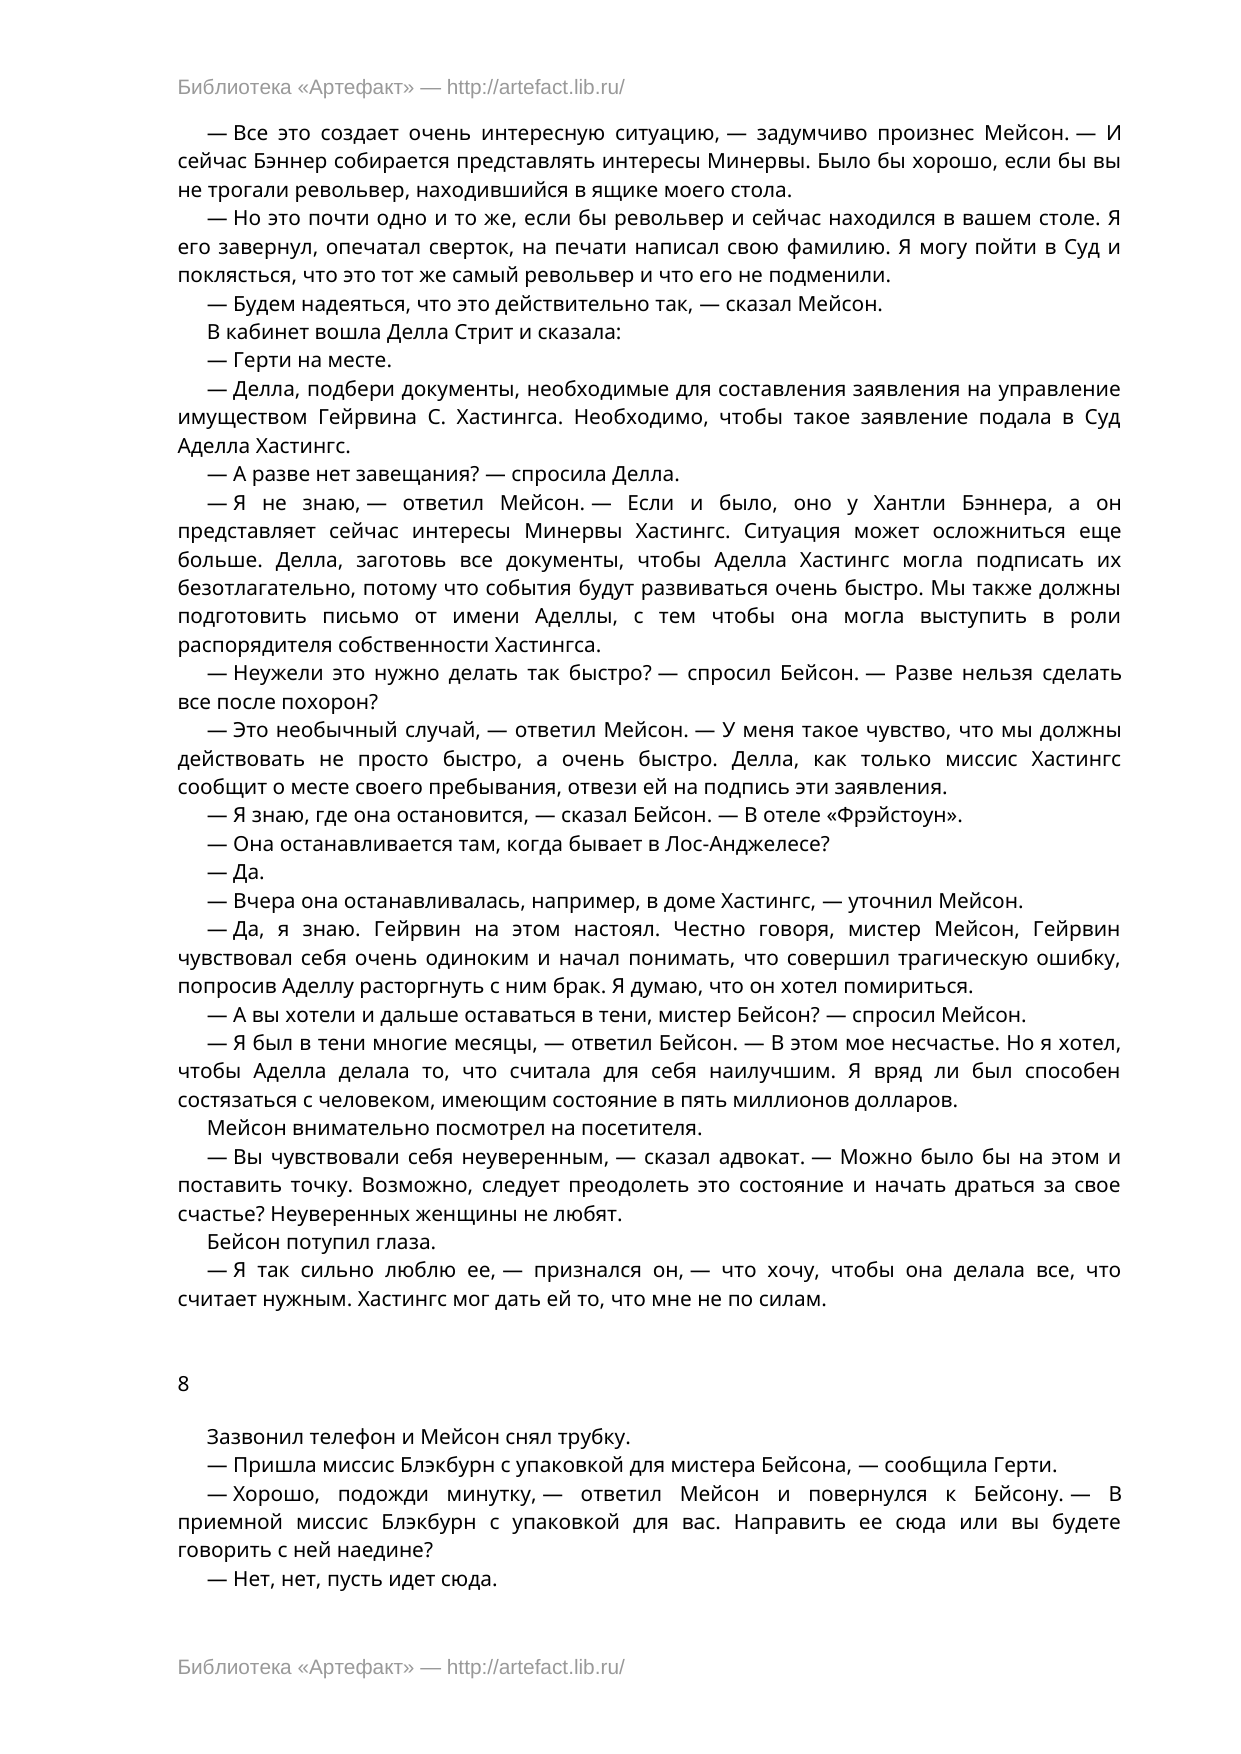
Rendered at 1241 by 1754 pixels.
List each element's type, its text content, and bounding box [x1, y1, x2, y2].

text — Но это почти одно и то же, если бы револьвер и сейчас находился в вашем столе. Я его завернул, опечатал сверток, на печати написал свою фамилию. Я могу пойти в Суд и поклясться, что это тот же самый револьвер и что его не подменили. [177, 203, 1122, 289]
text — Да, я знаю. Гейрвин на этом настоял. Честно говоря, мистер Мейсон, Гейрвин чувствовал себя очень одиноким и начал понимать, что совершил трагическую ошибку, попросив Аделлу расторгнуть с ним брак. Я думаю, что он хотел помириться. [177, 914, 1122, 1000]
text — Герти на месте. [177, 346, 1122, 374]
text В кабинет вошла Делла Стрит и сказала: [177, 317, 1122, 346]
text — Неужели это нужно делать так быстро? — спросил Бейсон. — Разве нельзя сделать все после похорон? [177, 658, 1122, 715]
text — Хорошо, подожди минутку, — ответил Мейсон и повернулся к Бейсону. — В приемной миссис Блэкбурн с упаковкой для вас. Направить ее сюда или вы будете говорить с ней наедине? [177, 1479, 1122, 1564]
text — Делла, подбери документы, необходимые для составления заявления на управление имуществом Гейрвина С. Хастингса. Необходимо, чтобы такое заявление подала в Суд Аделла Хастингс. [177, 374, 1122, 459]
text — А вы хотели и дальше оставаться в тени, мистер Бейсон? — спросил Мейсон. [177, 1000, 1122, 1028]
text — Я так сильно люблю ее, — признался он, — что хочу, чтобы она делала все, что считает нужным. Хастингс мог дать ей то, что мне не по силам. [177, 1256, 1122, 1312]
text — Вчера она останавливалась, например, в доме Хастингс, — уточнил Мейсон. [177, 886, 1122, 914]
text Бейсон потупил глаза. [177, 1227, 1122, 1256]
text — Я знаю, где она остановится, — сказал Бейсон. — В отеле «Фрэйстоун». [177, 801, 1122, 829]
text — Все это создает очень интересную ситуацию, — задумчиво произнес Мейсон. — И сейчас Бэннер собирается представлять интересы Минервы. Было бы хорошо, если бы вы не трогали револьвер, находившийся в ящике моего стола. [177, 118, 1122, 203]
text — Она останавливается там, когда бывает в Лос-Анджелесе? [177, 829, 1122, 857]
text — А разве нет завещания? — спросила Делла. [177, 459, 1122, 488]
text — Будем надеяться, что это действительно так, — сказал Мейсон. [177, 289, 1122, 317]
text Зазвонил телефон и Мейсон снял трубку. [177, 1422, 1122, 1450]
text 8 [177, 1312, 1122, 1422]
text — Пришла миссис Блэкбурн с упаковкой для мистера Бейсона, — сообщила Герти. [177, 1450, 1122, 1479]
text — Это необычный случай, — ответил Мейсон. — У меня такое чувство, что мы должны действовать не просто быстро, а очень быстро. Делла, как только миссис Хастингс сообщит о месте своего пребывания, отвези ей на подпись эти заявления. [177, 715, 1122, 801]
text Мейсон внимательно посмотрел на посетителя. [177, 1113, 1122, 1142]
text — Нет, нет, пусть идет сюда. [177, 1564, 1122, 1592]
text — Я был в тени многие месяцы, — ответил Бейсон. — В этом мое несчастье. Но я хотел, чтобы Аделла делала то, что считала для себя наилучшим. Я вряд ли был способен состязаться с человеком, имеющим состояние в пять миллионов долларов. [177, 1028, 1122, 1113]
text — Да. [177, 857, 1122, 886]
text — Я не знаю, — ответил Мейсон. — Если и было, оно у Хантли Бэннера, а он представляет сейчас интересы Минервы Хастингс. Ситуация может осложниться еще больше. Делла, заготовь все документы, чтобы Аделла Хастингс могла подписать их безотлагательно, потому что события будут развиваться очень быстро. Мы также должны подготовить письмо от имени Аделлы, с тем чтобы она могла выступить в роли распорядителя собственности Хастингса. [177, 488, 1122, 658]
text — Вы чувствовали себя неуверенным, — сказал адвокат. — Можно было бы на этом и поставить точку. Возможно, следует преодолеть это состояние и начать драться за свое счастье? Неуверенных женщины не любят. [177, 1142, 1122, 1227]
